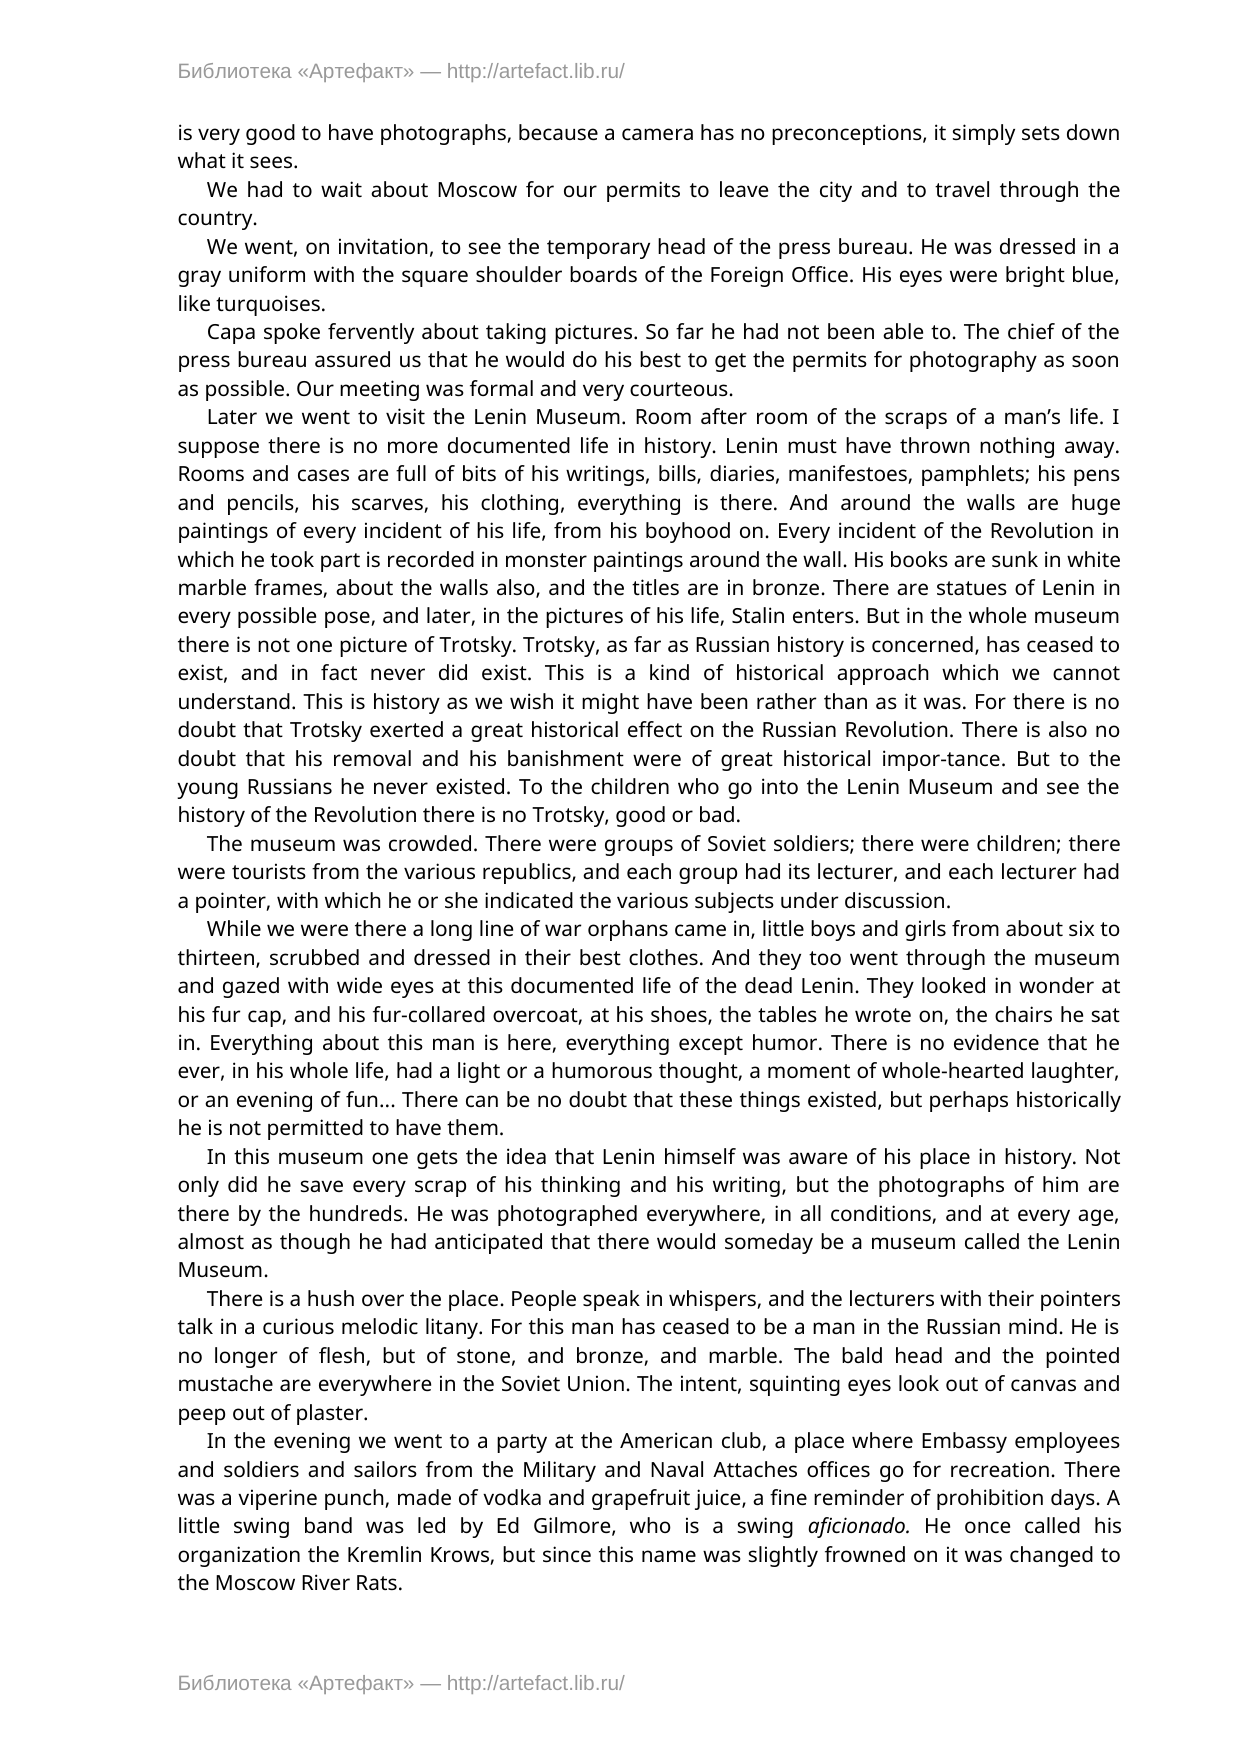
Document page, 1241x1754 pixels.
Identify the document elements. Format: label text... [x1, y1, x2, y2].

text Capa spoke fervently about taking pictures. So far he had not been able to. The chief of the press bureau assured us that he would do his best to get the permits for photography as soon as possible. Our meeting was formal and very courteous. [177, 317, 1122, 402]
text In the evening we went to a party at the American club, a place where Embassy employees and soldiers and sailors from the Military and Naval Attaches offices go for recreation. There was a viperine punch, made of vodka and grapefruit juice, a fine reminder of prohibition days. A little swing band was led by Ed Gilmore, who is a swing aficionado. He once called his organization the Kremlin Krows, but since this name was slightly frowned on it was changed to the Moscow River Rats. [177, 1426, 1122, 1597]
text In this museum one gets the idea that Lenin himself was aware of his place in history. Not only did he save every scrap of his thinking and his writing, but the photographs of him are there by the hundreds. He was photographed everywhere, in all conditions, and at every age, almost as though he had anticipated that there would someday be a museum called the Lenin Museum. [177, 1142, 1122, 1284]
text The museum was crowded. There were groups of Soviet soldiers; there were children; there were tourists from the various republics, and each group had its lecturer, and each lecturer had a pointer, with which he or she indicated the various subjects under discussion. [177, 829, 1122, 914]
text There is a hush over the place. People speak in whispers, and the lecturers with their pointers talk in a curious melodic litany. For this man has ceased to be a man in the Russian mind. He is no longer of flesh, but of stone, and bronze, and marble. The bald head and the pointed mustache are everywhere in the Soviet Union. The intent, squinting eyes look out of canvas and peep out of plaster. [177, 1284, 1122, 1426]
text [177, 118, 1122, 175]
text We had to wait about Moscow for our permits to leave the city and to travel through the country. [177, 175, 1122, 232]
text Later we went to visit the Lenin Museum. Room after room of the scraps of a man’s life. I suppose there is no more documented life in history. Lenin must have thrown nothing away. Rooms and cases are full of bits of his writings, bills, diaries, manifestoes, pamphlets; his pens and pencils, his scarves, his clothing, everything is there. And around the walls are huge paintings of every incident of his life, from his boyhood on. Every incident of the Revolution in which he took part is recorded in monster paintings around the wall. His books are sunk in white marble frames, about the walls also, and the titles are in bronze. There are statues of Lenin in every possible pose, and later, in the pictures of his life, Stalin enters. But in the whole museum there is not one picture of Trotsky. Trotsky, as far as Russian history is concerned, has ceased to exist, and in fact never did exist. This is a kind of historical approach which we cannot understand. This is history as we wish it might have been rather than as it was. For there is no doubt that Trotsky exerted a great historical effect on the Russian Revolution. There is also no doubt that his removal and his banishment were of great historical impor-tance. But to the young Russians he never existed. To the children who go into the Lenin Museum and see the history of the Revolution there is no Trotsky, good or bad. [177, 402, 1122, 829]
text While we were there a long line of war orphans came in, little boys and girls from about six to thirteen, scrubbed and dressed in their best clothes. And they too went through the museum and gazed with wide eyes at this documented life of the dead Lenin. They looked in wonder at his fur cap, and his fur-collared overcoat, at his shoes, the tables he wrote on, the chairs he sat in. Everything about this man is here, everything except humor. There is no evidence that he ever, in his whole life, had a light or a humorous thought, a moment of whole-hearted laughter, or an evening of fun... There can be no doubt that these things existed, but perhaps historically he is not permitted to have them. [177, 914, 1122, 1142]
text We went, on invitation, to see the temporary head of the press bureau. He was dressed in a gray uniform with the square shoulder boards of the Foreign Office. His eyes were bright blue, like turquoises. [177, 232, 1122, 317]
